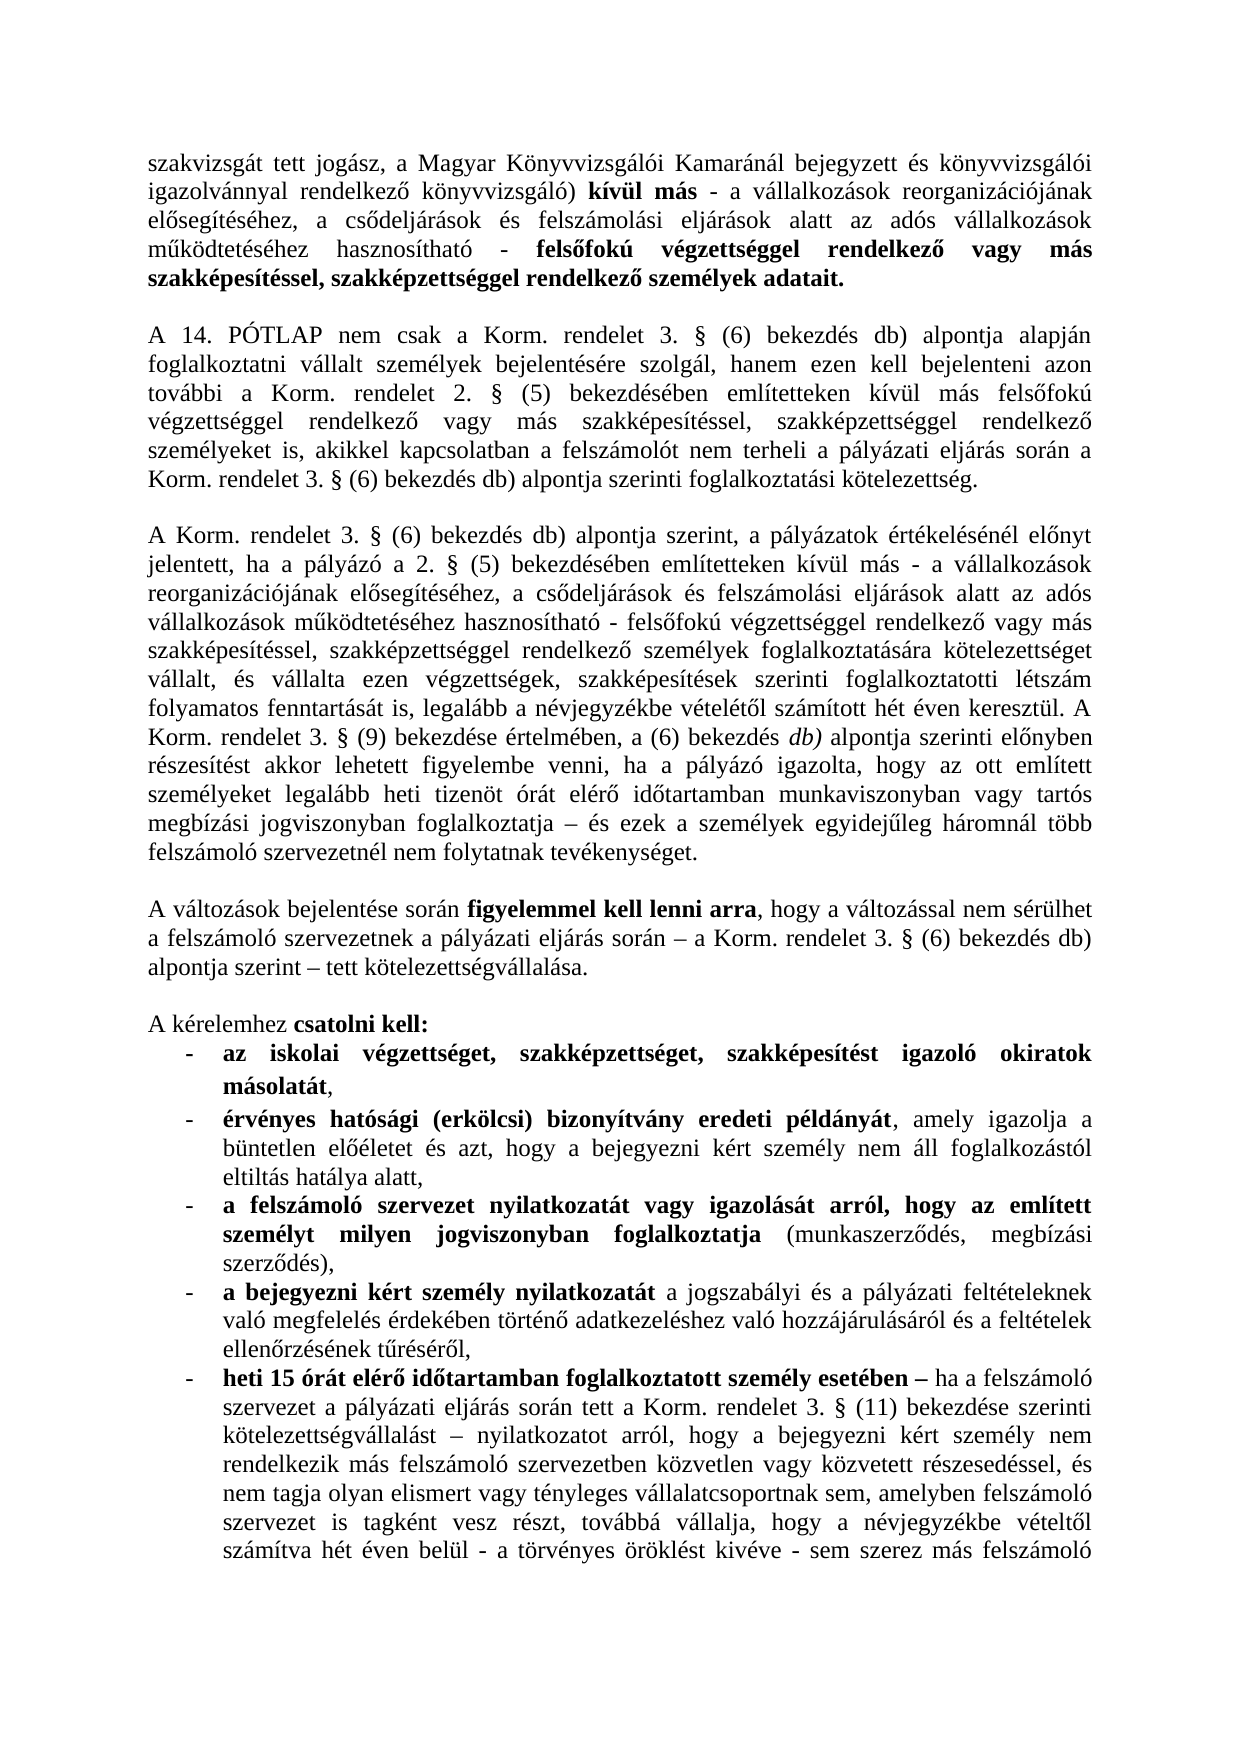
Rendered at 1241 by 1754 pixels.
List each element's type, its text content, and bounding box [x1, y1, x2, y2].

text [148, 148, 1093, 291]
text A 14. PÓTLAP nem csak a Korm. rendelet 3. § (6) bekezdés db) alpontja alapján foglalkoztatni vállalt személyek bejelentésére szolgál, hanem ezen kell bejelenteni azon további a Korm. rendelet 2. § (5) bekezdésében említetteken kívül más felsőfokú végzettséggel rendelkező vagy más szakképesítéssel, szakképzettséggel rendelkező személyeket is, akikkel kapcsolatban a felszámolót nem terheli a pályázati eljárás során a Korm. rendelet 3. § (6) bekezdés db) alpontja szerinti foglalkoztatási kötelezettség. [148, 320, 1093, 493]
text A kérelemhez csatolni kell: [148, 1009, 1093, 1038]
list a bejegyezni kért személy nyilatkozatát a jogszabályi és a pályázati feltételeknek való megfelelés érdekében történő adatkezeléshez való hozzájárulásáról és a feltételek ellenőrzésének tűréséről, [185, 1277, 1093, 1363]
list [185, 1363, 1093, 1564]
text A Korm. rendelet 3. § (6) bekezdés db) alpontja szerint, a pályázatok értékelésénél előnyt jelentett, ha a pályázó a 2. § (5) bekezdésében említetteken kívül más - a vállalkozások reorganizációjának elősegítéséhez, a csődeljárások és felszámolási eljárások alatt az adós vállalkozások működtetéséhez hasznosítható - felsőfokú végzettséggel rendelkező vagy más szakképesítéssel, szakképzettséggel rendelkező személyek foglalkoztatására kötelezettséget vállalt, és vállalta ezen végzettségek, szakképesítések szerinti foglalkoztatotti létszám folyamatos fenntartását is, legalább a névjegyzékbe vételétől számított hét éven keresztül. A Korm. rendelet 3. § (9) bekezdése értelmében, a (6) bekezdés db) alpontja szerinti előnyben részesítést akkor lehetett figyelembe venni, ha a pályázó igazolta, hogy az ott említett személyeket legalább heti tizenöt órát elérő időtartamban munkaviszonyban vagy tartós megbízási jogviszonyban foglalkoztatja – és ezek a személyek egyidejűleg háromnál több felszámoló szervezetnél nem folytatnak tevékenységet. [148, 521, 1093, 866]
list érvényes hatósági (erkölcsi) bizonyítvány eredeti példányát, amely igazolja a büntetlen előéletet és azt, hogy a bejegyezni kért személy nem áll foglalkozástól eltiltás hatálya alatt, [185, 1104, 1093, 1190]
list a felszámoló szervezet nyilatkozatát vagy igazolását arról, hogy az említett személyt milyen jogviszonyban foglalkoztatja (munkaszerződés, megbízási szerződés), [185, 1190, 1093, 1277]
text A változások bejelentése során figyelemmel kell lenni arra, hogy a változással nem sérülhet a felszámoló szervezetnek a pályázati eljárás során – a Korm. rendelet 3. § (6) bekezdés db) alpontja szerint – tett kötelezettségvállalása. [148, 894, 1093, 981]
list az iskolai végzettséget, szakképzettséget, szakképesítést igazoló okiratok másolatát, [185, 1038, 1093, 1100]
